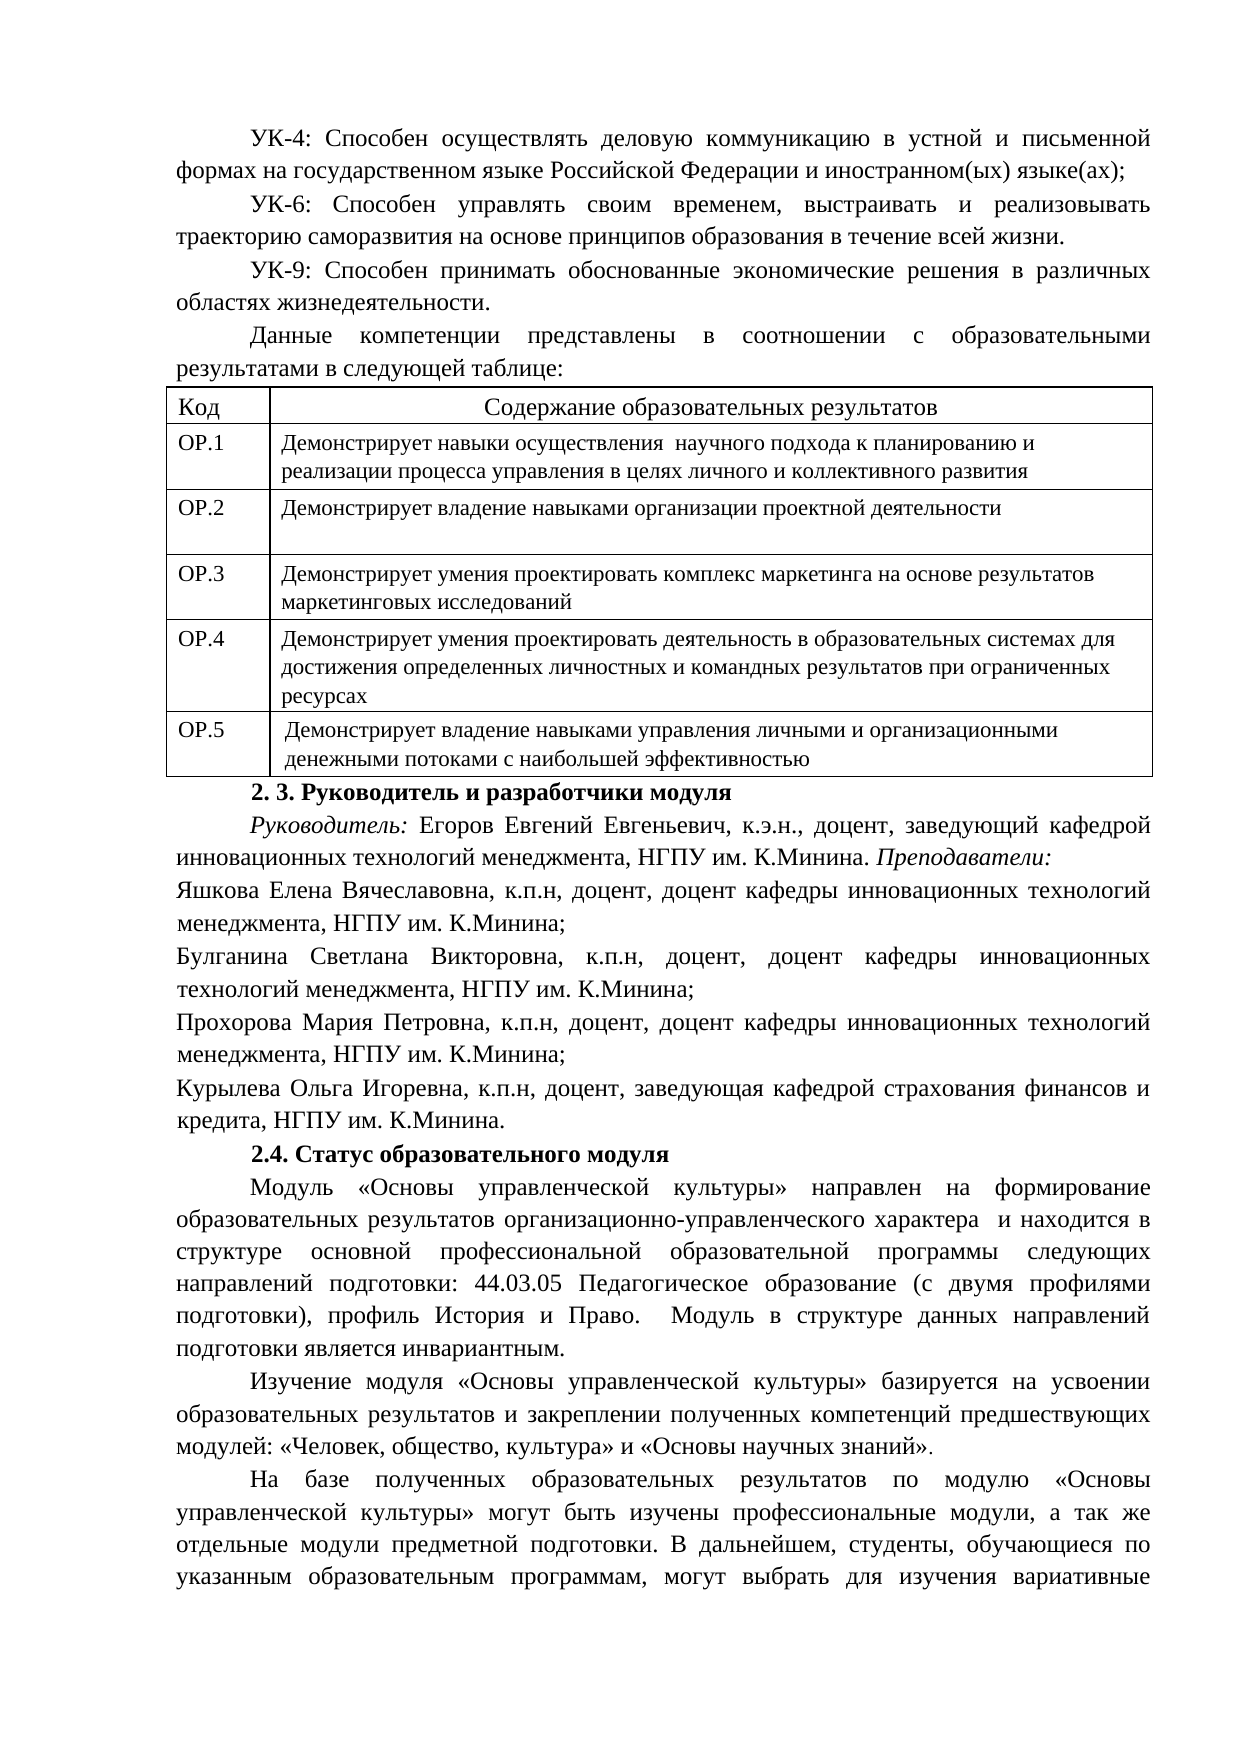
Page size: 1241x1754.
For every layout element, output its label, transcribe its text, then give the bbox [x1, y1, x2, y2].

table_cell ОР.2 [167, 490, 269, 554]
table_cell Демонстрирует владение навыками организации проектной деятельности [271, 490, 1152, 554]
text Руководитель: Егоров Евгений Евгеньевич, к.э.н., доцент, заведующий кафедрой инновационных технологий менеджмента, НГПУ им. К.Минина. Преподаватели: [176, 810, 1151, 871]
table_cell ОР.1 [167, 424, 269, 488]
text УК-6: Способен управлять своим временем, выстраивать и реализовывать траекторию саморазвития на основе принципов образования в течение всей жизни. [176, 189, 1151, 250]
table_header Содержание образовательных результатов [271, 388, 1152, 423]
text Изучение модуля «Основы управленческой культуры» базируется на усвоении образовательных результатов и закреплении полученных компетенций предшествующих модулей: «Человек, общество, культура» и «Основы научных знаний». [176, 1366, 1151, 1459]
table_cell Демонстрирует умения проектировать комплекс маркетинга на основе результатов маркетинговых исследований [271, 555, 1152, 619]
text УК-4: Способен осуществлять деловую коммуникацию в устной и письменной формах на государственном языке Российской Федерации и иностранном(ых) языке(ах); [176, 123, 1151, 184]
table_cell ОР.5 [167, 712, 269, 776]
text Прохорова Мария Петровна, к.п.н, доцент, доцент кафедры инновационных технологий менеджмента, НГПУ им. К.Минина; [176, 1007, 1151, 1068]
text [176, 1464, 1151, 1590]
subtitle 2.4. Статус образовательного модуля [251, 1139, 842, 1168]
text Модуль «Основы управленческой культуры» направлен на формирование образовательных результатов организационно-управленческого характера и находится в структуре основной профессиональной образовательной программы следующих направлений подготовки: 44.03.05 Педагогическое образование (с двумя профилями подготовки), профиль История и Право. Модуль в структуре данных направлений подготовки является инвариантным. [176, 1172, 1151, 1362]
text Булганина Светлана Викторовна, к.п.н, доцент, доцент кафедры инновационных технологий менеджмента, НГПУ им. К.Минина; [176, 941, 1151, 1002]
table_cell ОР.3 [167, 555, 269, 619]
table_cell Демонстрирует умения проектировать деятельность в образовательных системах для достижения определенных личностных и командных результатов при ограниченных ресурсах [271, 620, 1152, 711]
text Данные компетенции представлены в соотношении с образовательными результатами в следующей таблице: [176, 321, 1151, 381]
table_cell Демонстрирует владение навыками управления личными и организационными денежными потоками с наибольшей эффективностью [271, 712, 1152, 776]
table_cell ОР.4 [167, 620, 269, 711]
text Яшкова Елена Вячеславовна, к.п.н, доцент, доцент кафедры инновационных технологий менеджмента, НГПУ им. К.Минина; [176, 876, 1151, 937]
text УК-9: Способен принимать обоснованные экономические решения в различных областях жизнедеятельности. [176, 255, 1151, 316]
table_cell Демонстрирует навыки осуществления научного подхода к планированию и реализации процесса управления в целях личного и коллективного развития [271, 424, 1152, 488]
table_header Код [167, 388, 269, 423]
text Курылева Ольга Игоревна, к.п.н, доцент, заведующая кафедрой страхования финансов и кредита, НГПУ им. К.Минина. [176, 1073, 1151, 1134]
subtitle 2. 3. Руководитель и разработчики модуля [251, 777, 842, 806]
